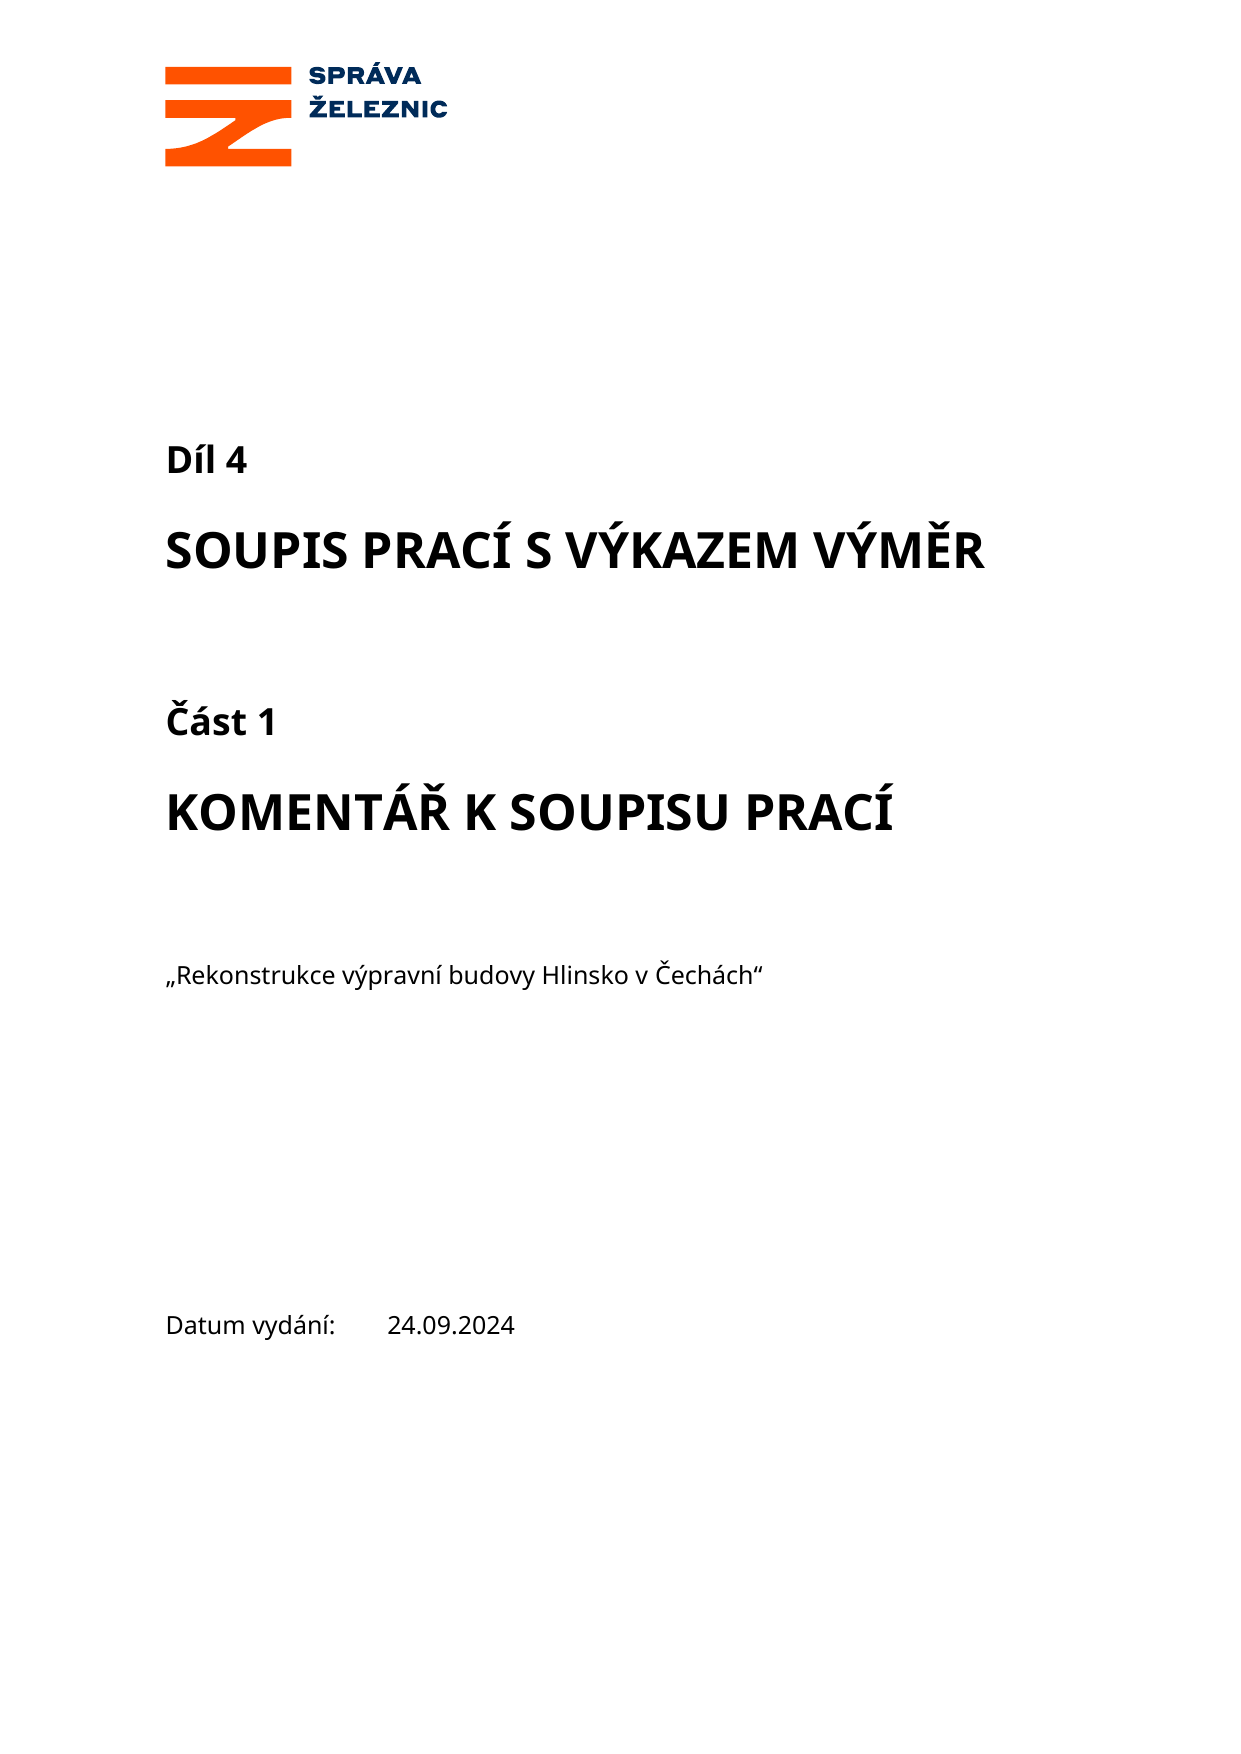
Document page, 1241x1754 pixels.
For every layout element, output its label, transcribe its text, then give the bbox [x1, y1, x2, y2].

text Část 1 [165, 696, 1075, 747]
text SOUPIS PRACÍ S VÝKAZEM VÝMĚR [165, 514, 1075, 583]
text Díl 4 [165, 433, 1075, 484]
text KOMENTÁŘ K SOUPISU PRACÍ [165, 777, 1075, 845]
text Datum vydání: 24.09.2024 [165, 1307, 1075, 1341]
